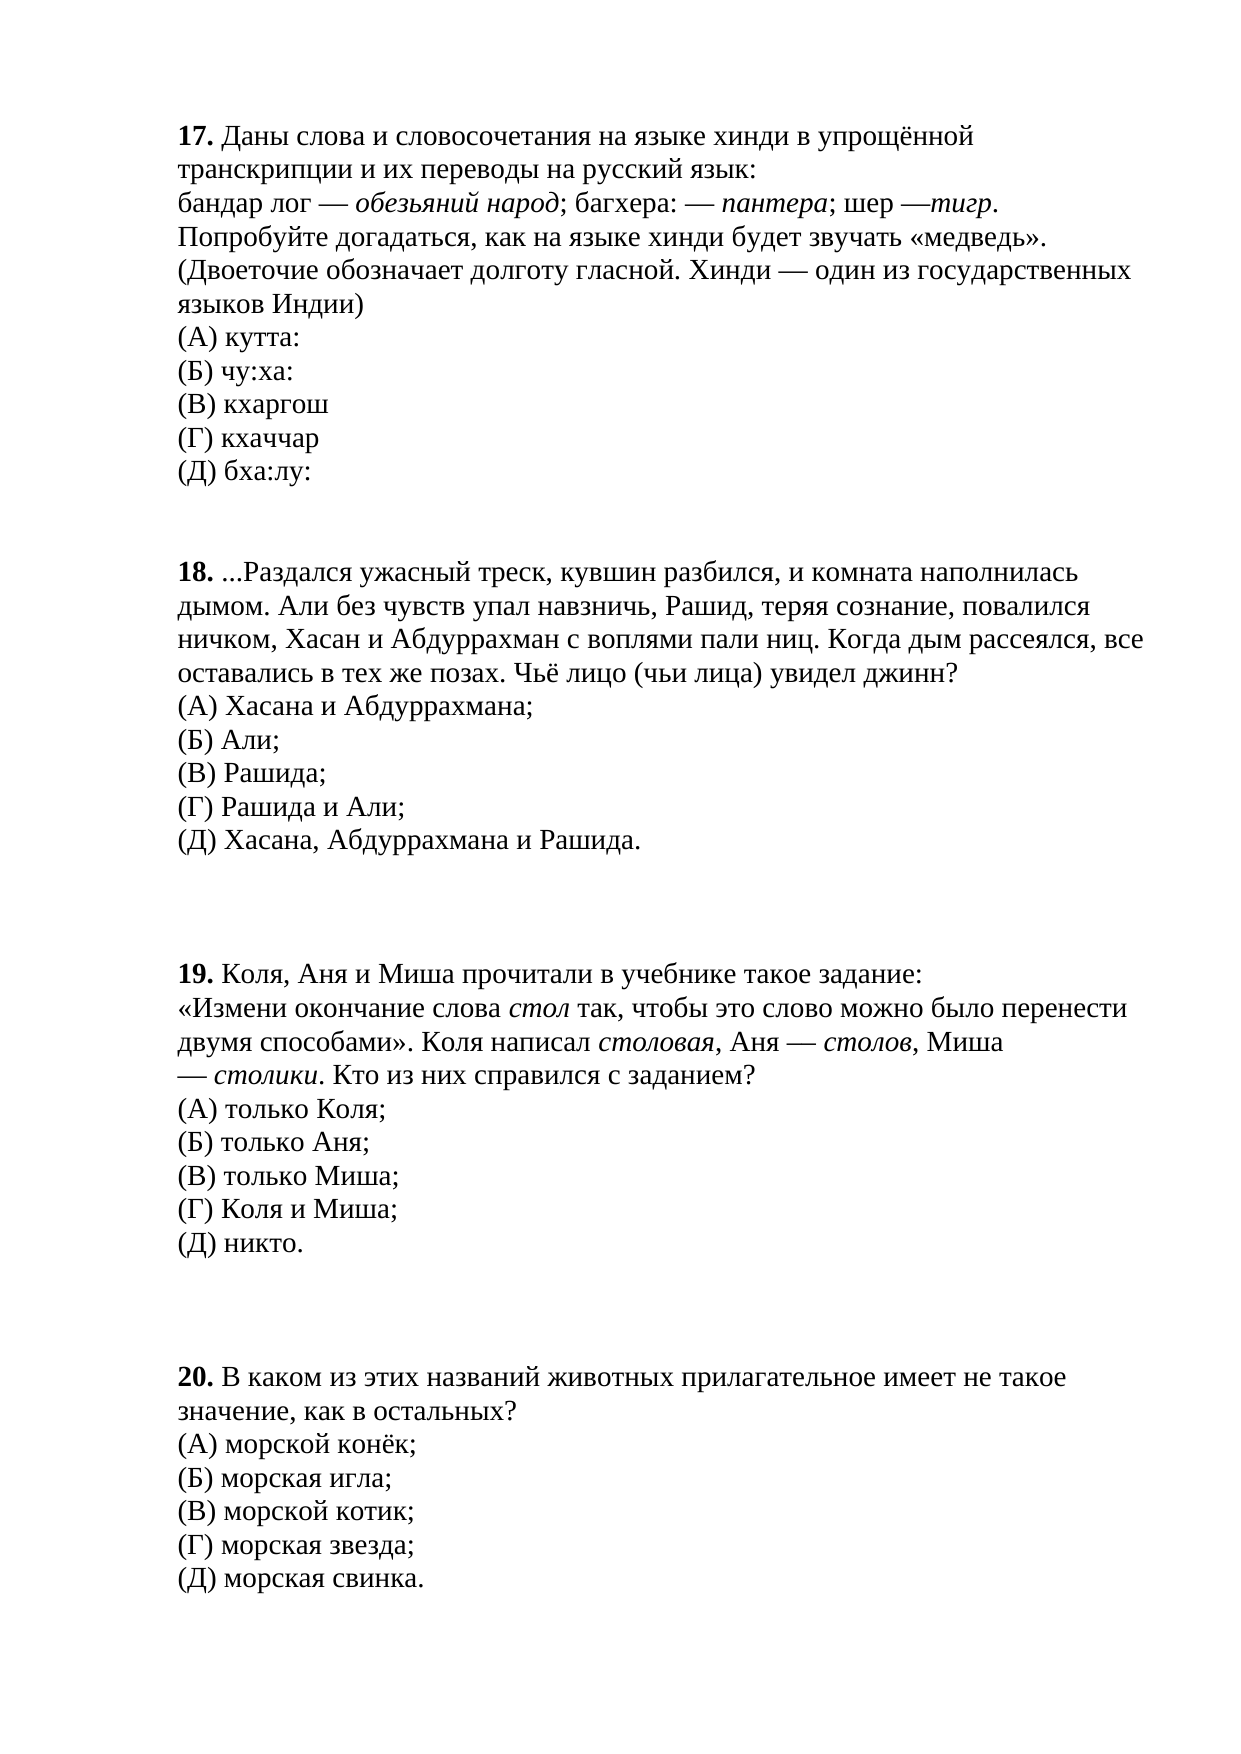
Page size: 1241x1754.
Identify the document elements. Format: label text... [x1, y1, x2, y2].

text бандар лог — обезьяний народ; багхера: — пантера; шер —тигр. [177, 185, 1152, 219]
text (В) морской котик; [177, 1493, 1152, 1527]
text (А) только Коля; [177, 1091, 1152, 1124]
text (Б) Али; [177, 722, 1152, 755]
text (Г) морская звезда; [177, 1527, 1152, 1560]
text (Г) Коля и Миша; [177, 1191, 1152, 1225]
text (Г) Рашида и Али; [177, 789, 1152, 822]
text (Д) бха:лу: [177, 453, 1152, 487]
text 20. В каком из этих названий животных прилагательное имеет не такое значение, как в остальных? [177, 1359, 1152, 1426]
text (А) кутта: [177, 319, 1152, 353]
text 19. Коля, Аня и Миша прочитали в учебнике такое задание: [177, 957, 1152, 990]
text (А) Хасана и Абдуррахмана; [177, 688, 1152, 722]
text (Д) Хасана, Абдуррахмана и Рашида. [177, 822, 1152, 856]
text (Б) только Аня; [177, 1124, 1152, 1158]
text (В) только Миша; [177, 1158, 1152, 1191]
text (Б) морская игла; [177, 1460, 1152, 1493]
text «Измени окончание слова стол так, чтобы это слово можно было перенести двумя способами». Коля написал столовая, Аня –– столов, Миша — столики. Кто из них справился с заданием? [177, 990, 1152, 1091]
text (Б) чу:ха: [177, 353, 1152, 386]
text 17. Даны слова и словосочетания на языке хинди в упрощённой транскрипции и их переводы на русский язык: [177, 118, 1152, 185]
text (Двоеточие обозначает долготу гласной. Хинди — один из государственных языков Индии) [177, 252, 1152, 319]
text 18. ...Раздался ужасный треск, кувшин разбился, и комната наполнилась дымом. Али без чувств упал навзничь, Рашид, теряя сознание, повалился ничком, Хасан и Абдуррахман с воплями пали ниц. Когда дым рассеялся, все оставались в тех же позах. Чьё лицо (чьи лица) увидел джинн? [177, 554, 1152, 688]
text (Д) морская свинка. [177, 1560, 1152, 1594]
text (В) кхаргош [177, 386, 1152, 420]
text (В) Рашида; [177, 755, 1152, 789]
text Попробуйте догадаться, как на языке хинди будет звучать «медведь». [177, 219, 1152, 252]
text (Д) никто. [177, 1225, 1152, 1258]
text (А) морской конёк; [177, 1426, 1152, 1460]
text (Г) кхаччар [177, 420, 1152, 453]
